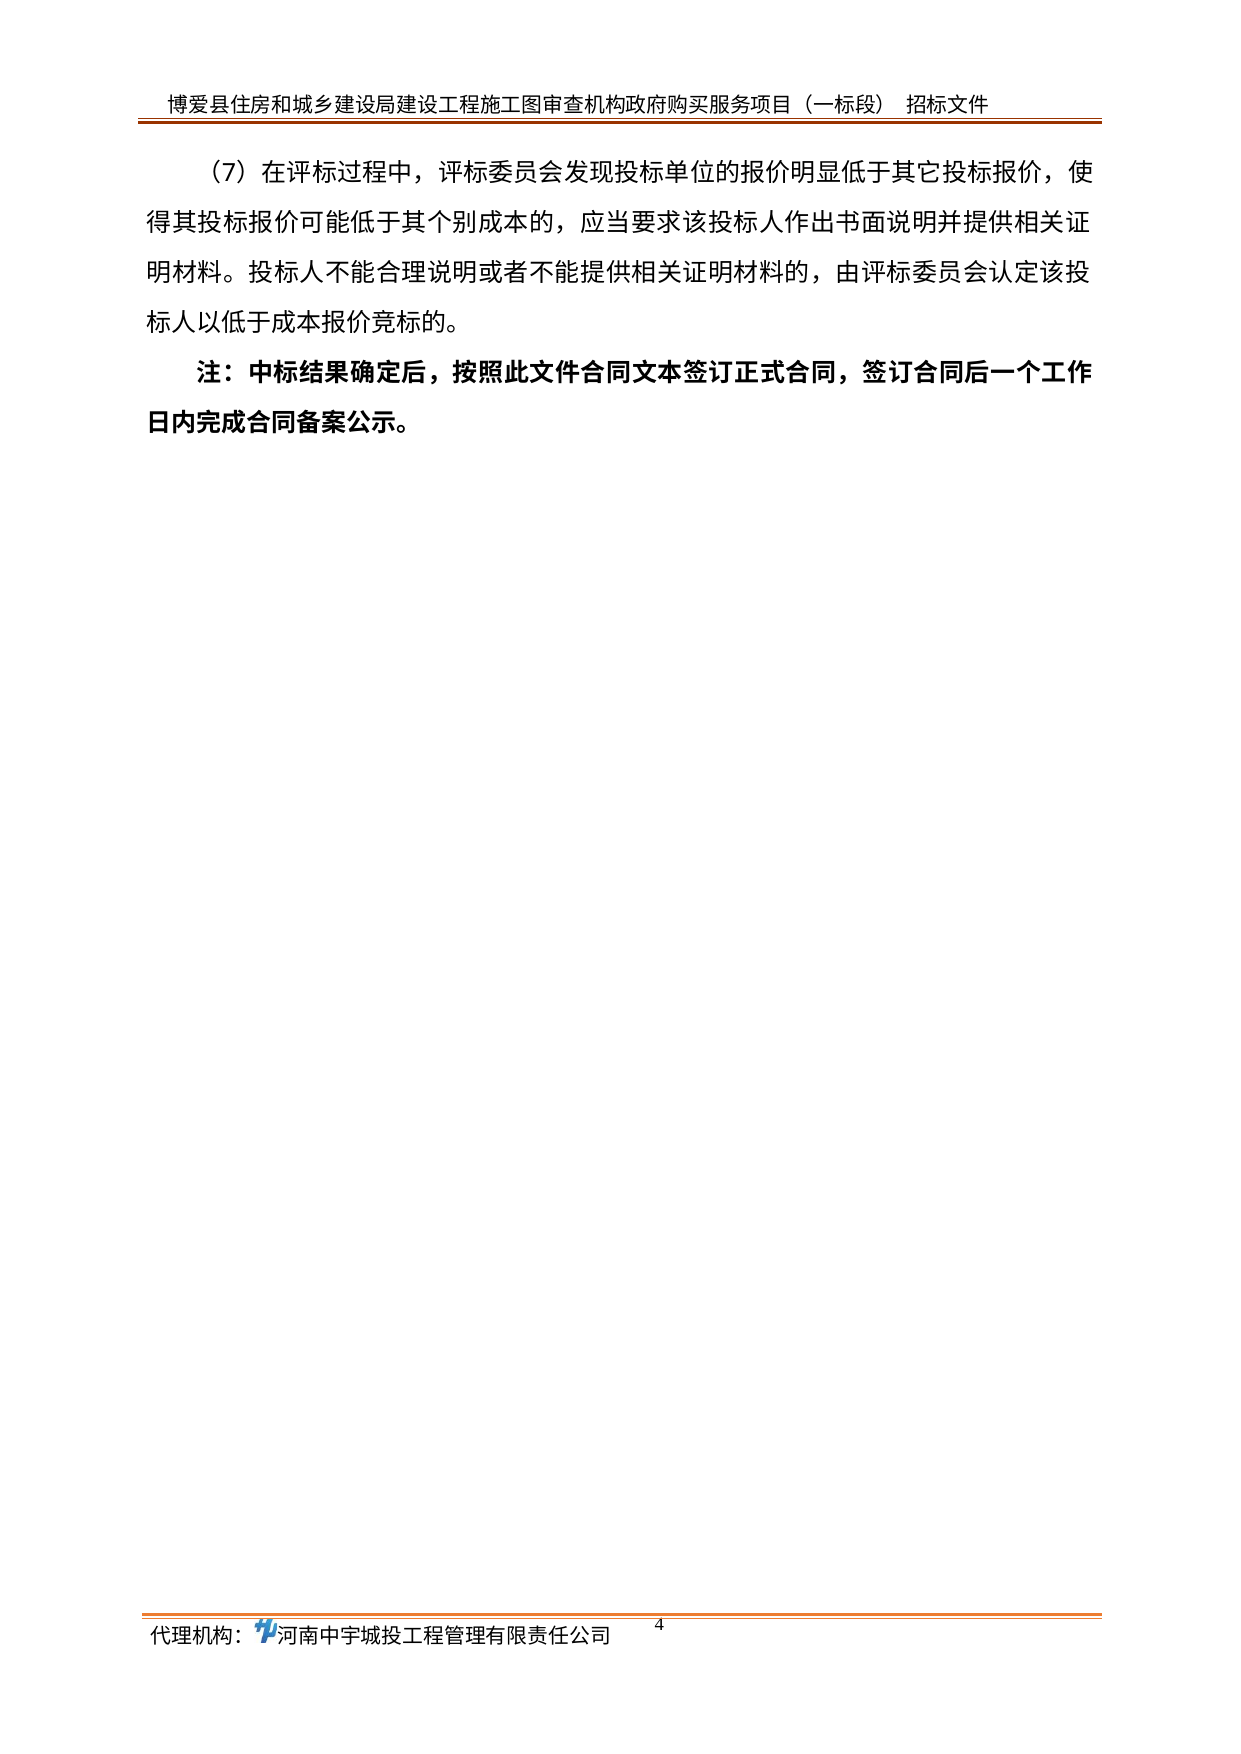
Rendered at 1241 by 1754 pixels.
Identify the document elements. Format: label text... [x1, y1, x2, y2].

text 注：中标结果确定后，按照此文件合同文本签订正式合同，签订合同后一个工作日内完成合同备案公示。 [146, 342, 1094, 442]
picture [254, 1619, 278, 1643]
text （7）在评标过程中，评标委员会发现投标单位的报价明显低于其它投标报价，使得其投标报价可能低于其个别成本的，应当要求该投标人作出书面说明并提供相关证明材料。投标人不能合理说明或者不能提供相关证明材料的，由评标委员会认定该投标人以低于成本报价竞标的。 [146, 142, 1094, 342]
